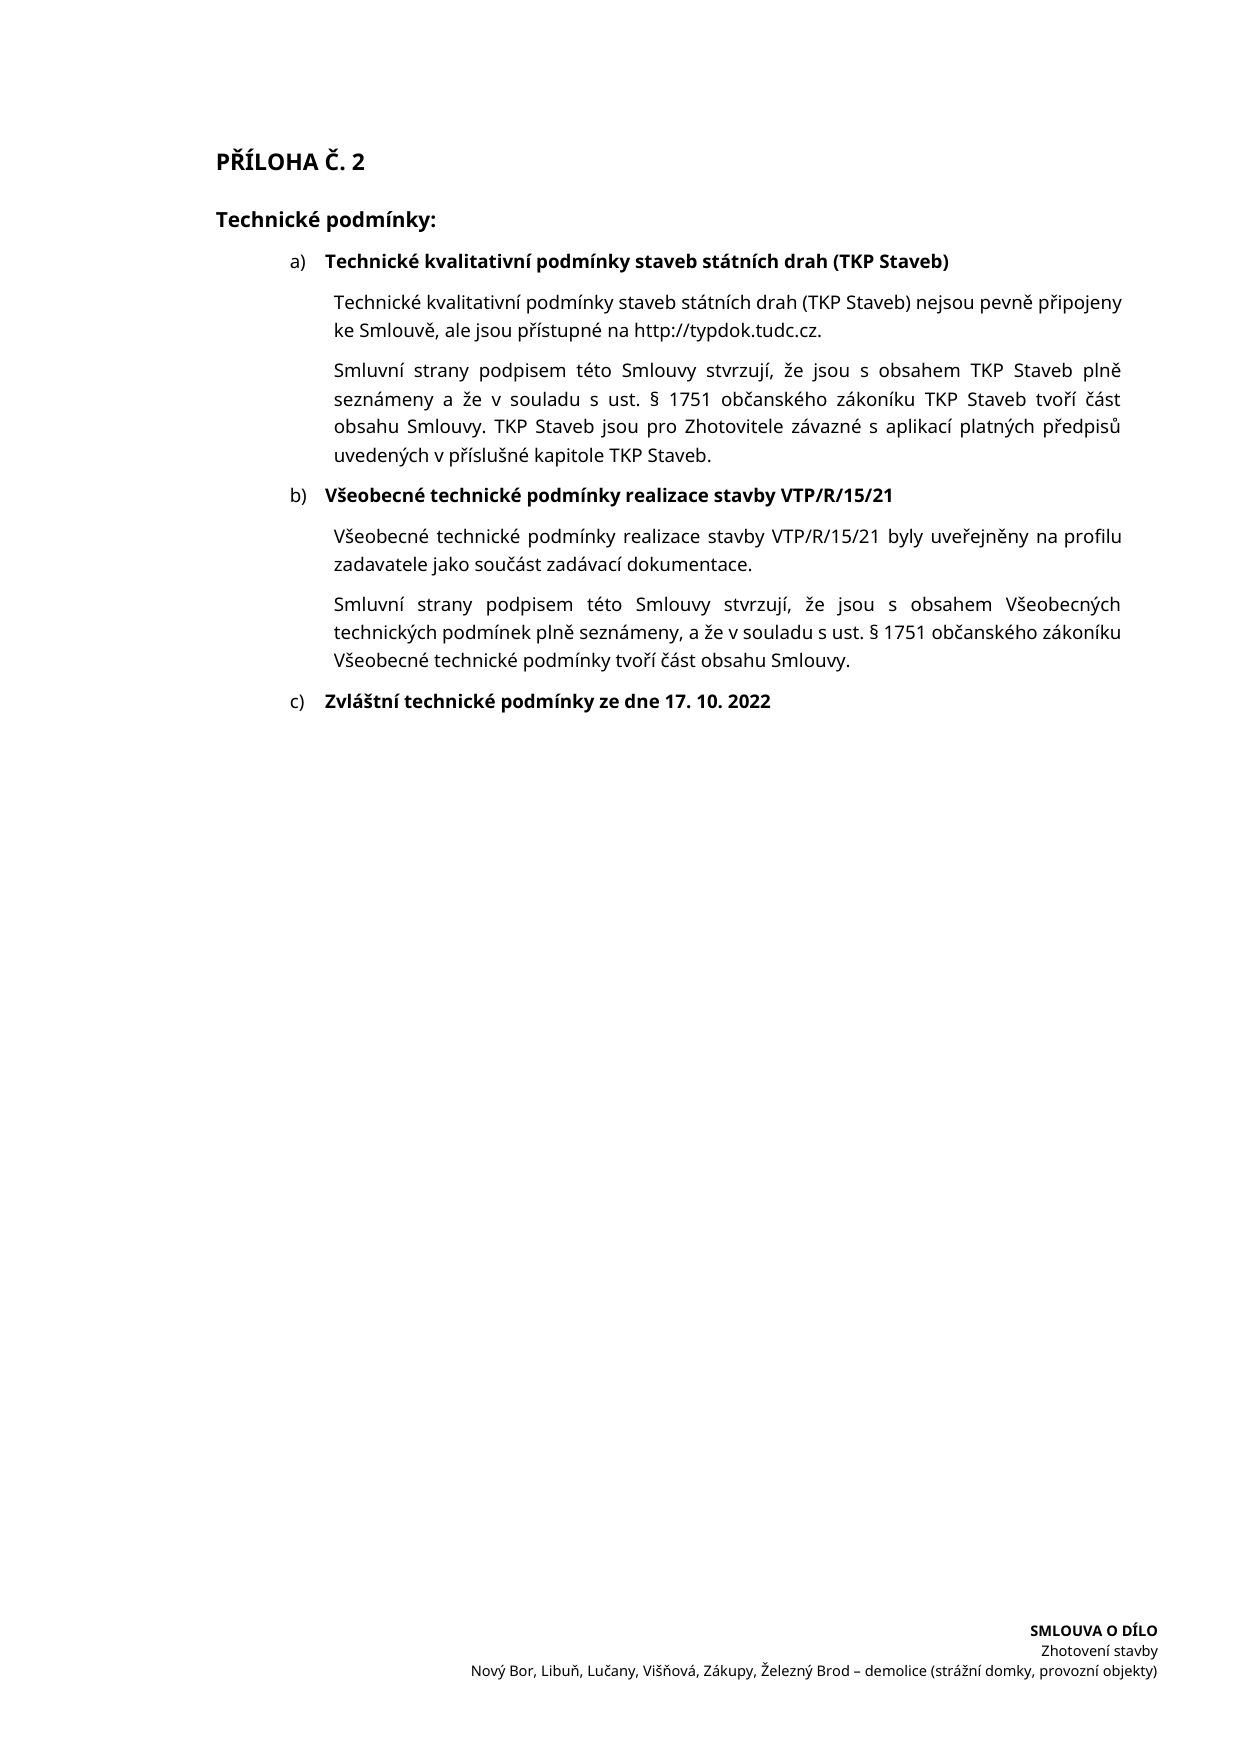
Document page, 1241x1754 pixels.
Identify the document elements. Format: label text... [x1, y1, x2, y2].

text Příloha č. 2 [216, 146, 1122, 177]
list Zvláštní technické podmínky ze dne 17. 10. 2022 [289, 688, 1122, 713]
text Smluvní strany podpisem této Smlouvy stvrzují, že jsou s obsahem TKP Staveb plně seznámeny a že v souladu s ust. § 1751 občanského zákoníku TKP Staveb tvoří část obsahu Smlouvy. TKP Staveb jsou pro Zhotovitele závazné s aplikací platných předpisů uvedených v příslušné kapitole TKP Staveb. [334, 358, 1122, 467]
list Technické kvalitativní podmínky staveb státních drah (TKP Staveb) [289, 249, 1122, 274]
list Všeobecné technické podmínky realizace stavby VTP/R/15/21 [289, 482, 1122, 508]
text Smluvní strany podpisem této Smlouvy stvrzují, že jsou s obsahem Všeobecných technických podmínek plně seznámeny, a že v souladu s ust. § 1751 občanského zákoníku Všeobecné technické podmínky tvoří část obsahu Smlouvy. [334, 591, 1122, 673]
text Technické podmínky: [216, 205, 1122, 233]
text Technické kvalitativní podmínky staveb státních drah (TKP Staveb) nejsou pevně připojeny ke Smlouvě, ale jsou přístupné na http://typdok.tudc.cz. [334, 289, 1122, 343]
text Všeobecné technické podmínky realizace stavby VTP/R/15/21 byly uveřejněny na profilu zadavatele jako součást zadávací dokumentace. [334, 523, 1122, 576]
